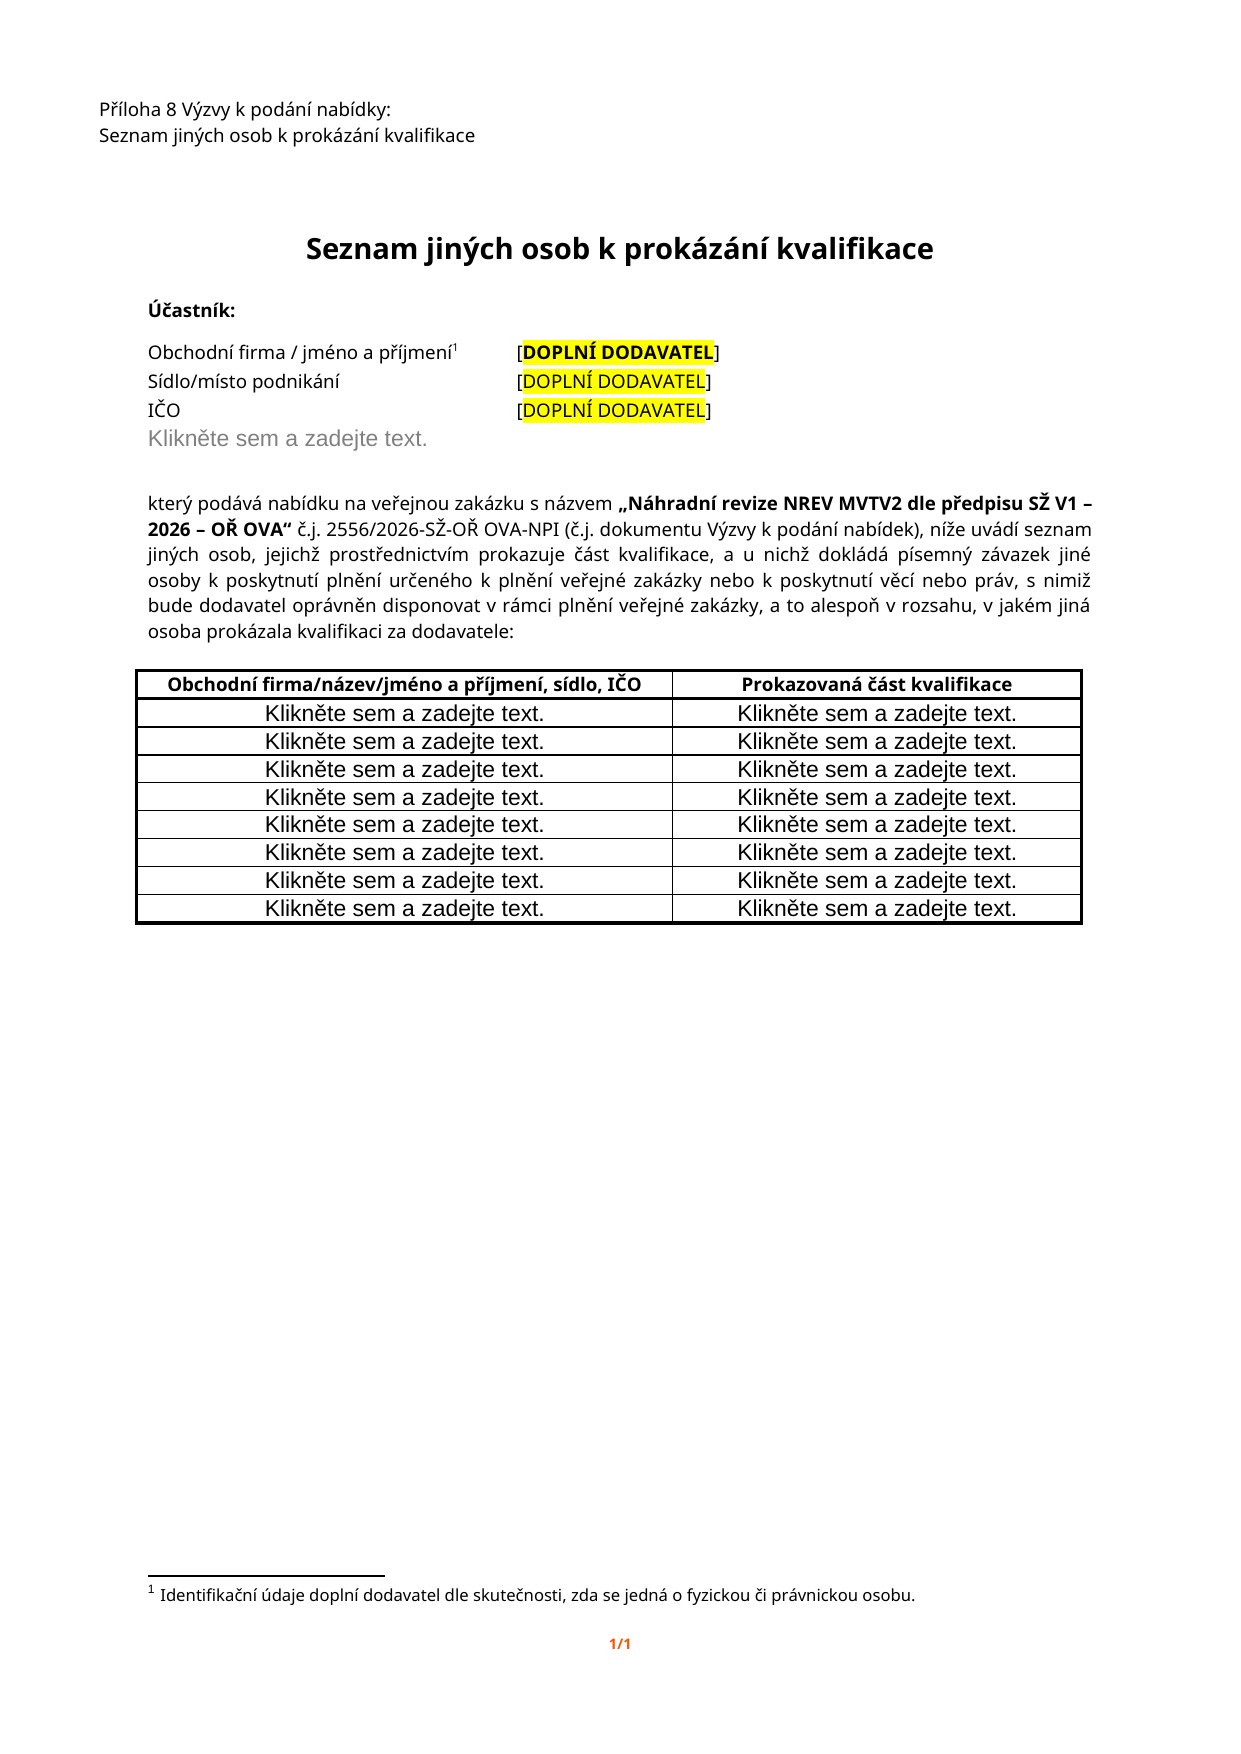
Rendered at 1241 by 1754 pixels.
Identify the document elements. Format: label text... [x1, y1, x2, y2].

text Obchodní firma / jméno a příjmení [148, 336, 1093, 365]
title Seznam jiných osob k prokázání kvalifikace [148, 228, 1093, 268]
text Sídlo/místo podnikání [DOPLNÍ DODAVATEL] [148, 365, 1093, 394]
table_header Prokazovaná část kvalifikace [673, 672, 1080, 697]
text který podává nabídku na veřejnou zakázku s názvem „Náhradní revize NREV MVTV2 dle předpisu SŽ V1 – 2026 – OŘ OVA“ č.j. 2556/2026-SŽ-OŘ OVA-NPI (č.j. dokumentu Výzvy k podání nabídek), níže uvádí seznam jiných osob, jejichž prostřednictvím prokazuje část kvalifikace, a u nichž dokládá písemný závazek jiné osoby k poskytnutí plnění určeného k plnění veřejné zakázky nebo k poskytnutí věcí nebo práv, s nimiž bude dodavatel oprávněn disponovat v rámci plnění veřejné zakázky, a to alespoň v rozsahu, v jakém jiná osoba prokázala kvalifikaci za dodavatele: [148, 490, 1093, 643]
text Účastník: [148, 293, 1093, 324]
text IČO [148, 394, 1093, 423]
table_header Obchodní firma/název/jméno a příjmení, sídlo, IČO [138, 672, 672, 697]
